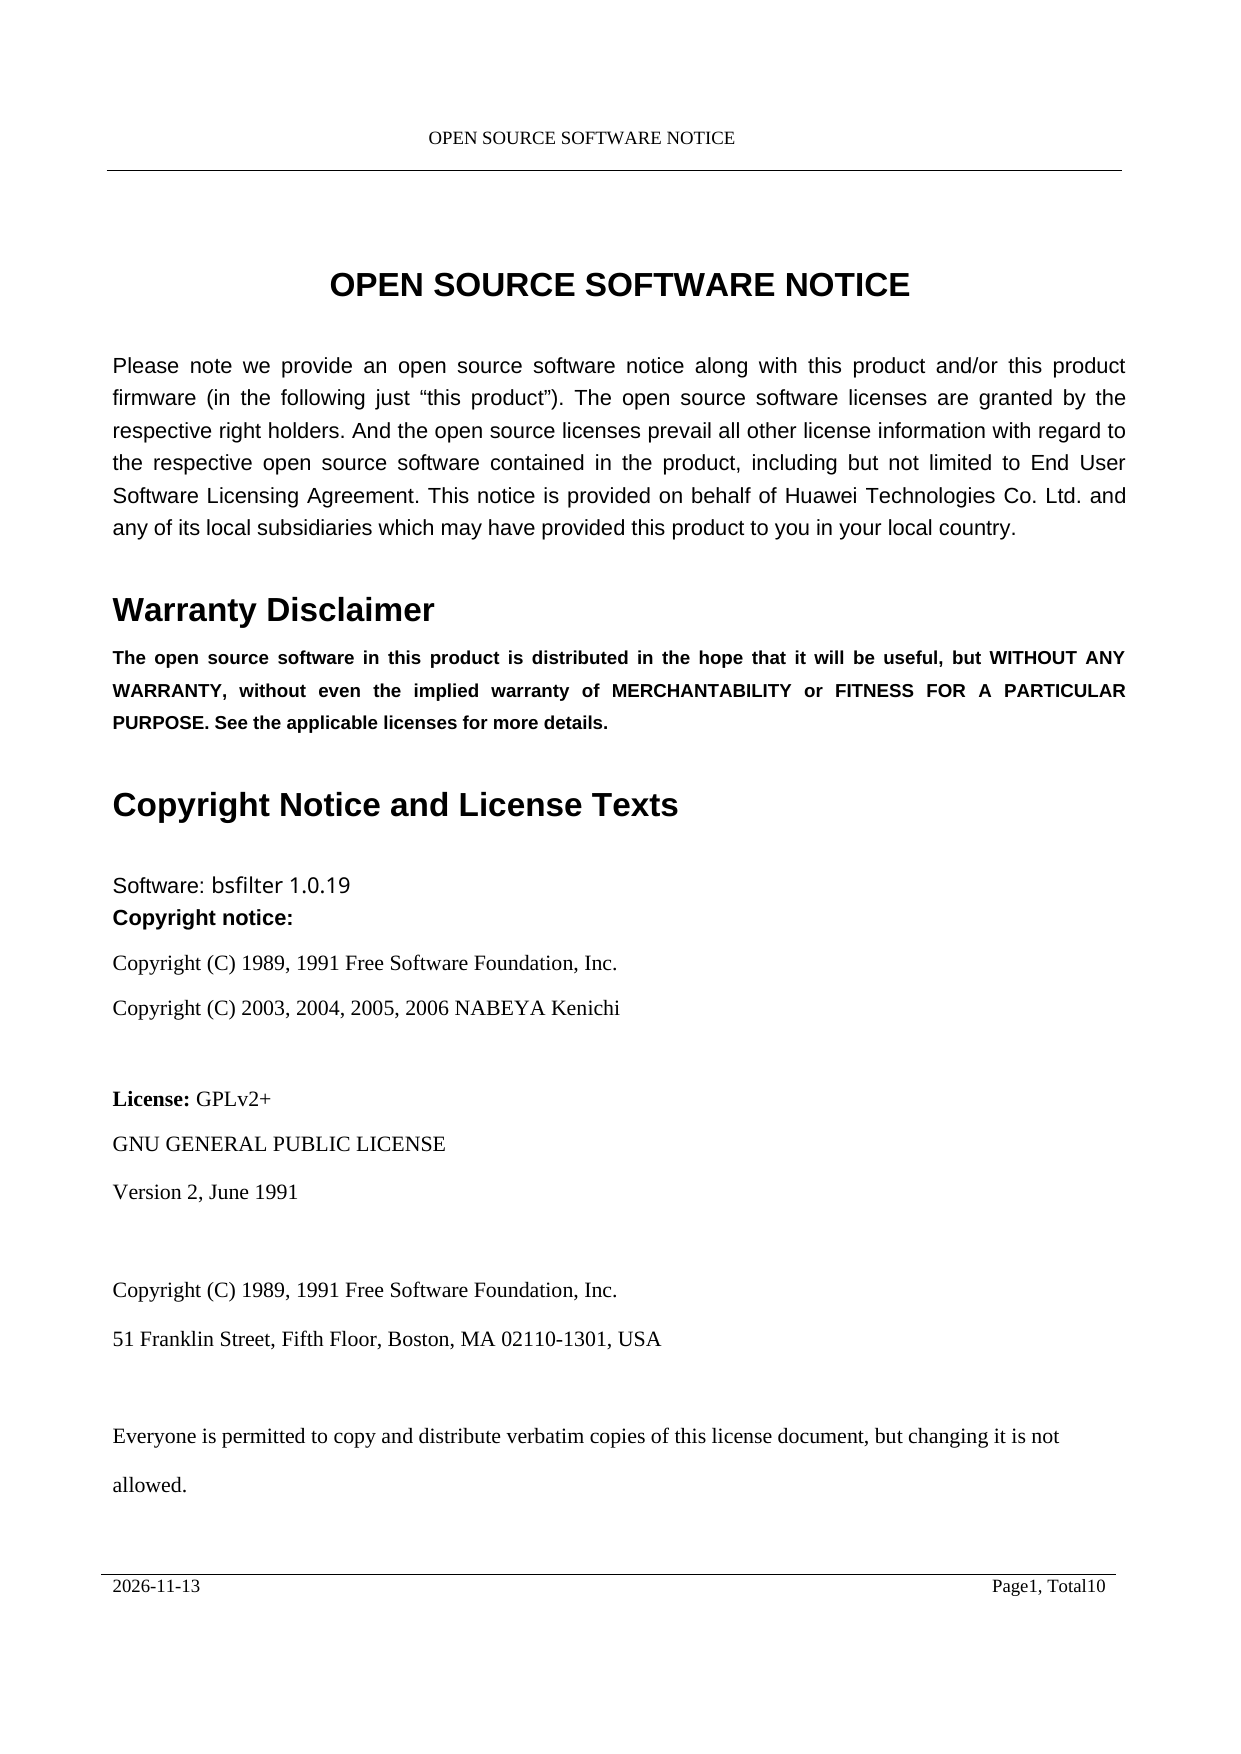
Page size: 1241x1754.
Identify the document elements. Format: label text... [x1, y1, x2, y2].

text Copyright Notice and License Texts [112, 771, 1128, 836]
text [112, 1127, 1128, 1501]
text Copyright notice: [112, 901, 1128, 934]
text Copyright (C) 1989, 1991 Free Software Foundation, Inc. [112, 947, 1128, 979]
text The open source software in this product is distributed in the hope that it will be useful, but WITHOUT ANY WARRANTY, without even the implied warranty of MERCHANTABILITY or FITNESS FOR A PARTICULAR PURPOSE. See the applicable licenses for more details. [112, 641, 1128, 739]
text Software: bsfilter 1.0.19 [112, 869, 1128, 901]
text OPEN SOURCE SOFTWARE NOTICE [112, 251, 1128, 316]
text Please note we provide an open source software notice along with this product and/or this product firmware (in the following just “this product”). The open source software licenses are granted by the respective right holders. And the open source licenses prevail all other license information with regard to the respective open source software contained in the product, including but not limited to End User Software Licensing Agreement. This notice is provided on behalf of Huawei Technologies Co. Ltd. and any of its local subsidiaries which may have provided this product to you in your local country. [112, 349, 1128, 544]
text License: GPLv2+ [112, 1082, 1128, 1114]
text Copyright (C) 2003, 2004, 2005, 2006 NABEYA Kenichi [112, 992, 1128, 1024]
text Warranty Disclaimer [112, 576, 1128, 641]
